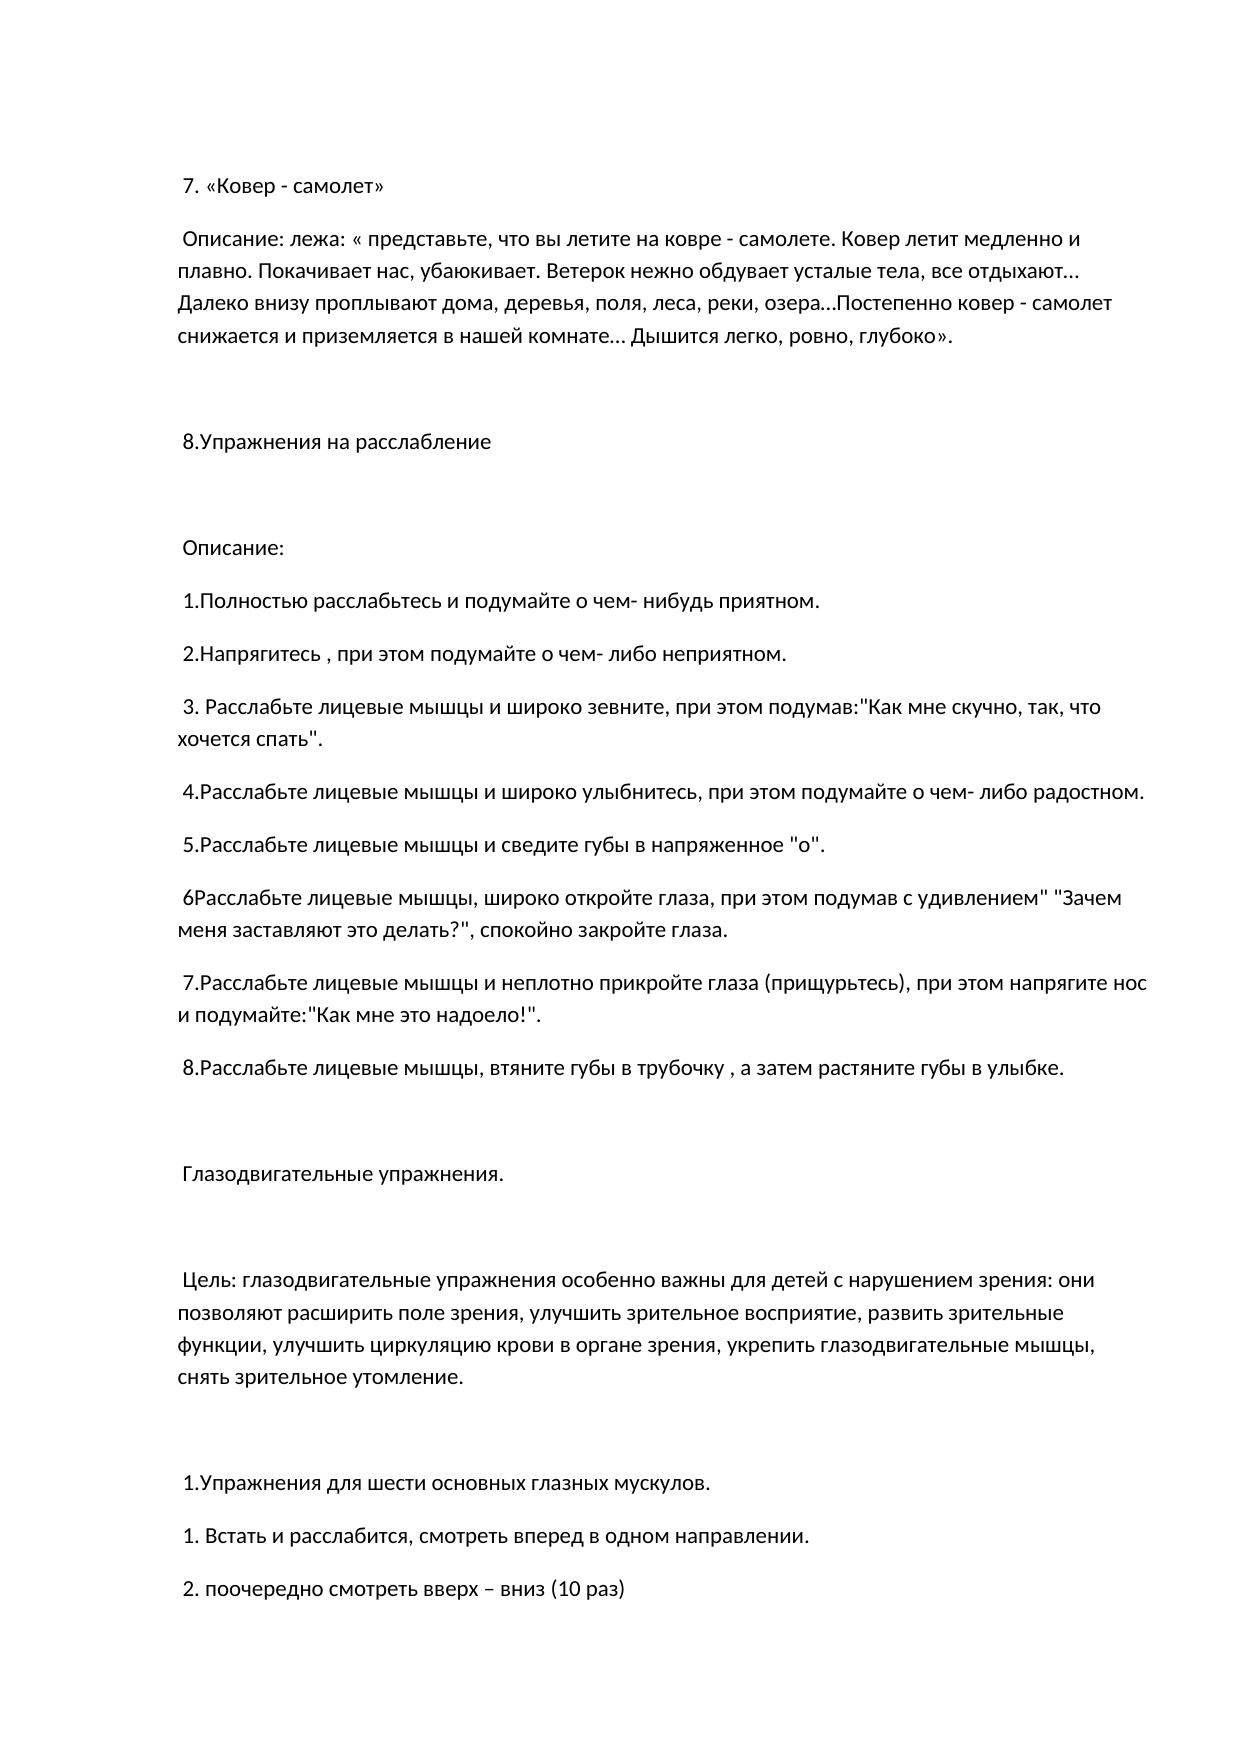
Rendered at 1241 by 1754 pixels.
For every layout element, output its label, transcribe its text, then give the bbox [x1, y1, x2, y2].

text 8.Расслабьте лицевые мышцы, втяните губы в трубочку , а затем растяните губы в улыбке. [177, 1053, 1152, 1082]
text 7.Расслабьте лицевые мышцы и неплотно прикройте глаза (прищурьтесь), при этом напрягите нос и подумайте:"Как мне это надоело!". [177, 968, 1152, 1028]
text Описание: [177, 533, 1152, 561]
text 2.Напрягитесь , при этом подумайте о чем- либо неприятном. [177, 639, 1152, 667]
text 8.Упражнения на расслабление [177, 427, 1152, 455]
text 1.Полностью расслабьтесь и подумайте о чем- нибудь приятном. [177, 586, 1152, 614]
text 1.Упражнения для шести основных глазных мускулов. [177, 1468, 1152, 1496]
text 4.Расслабьте лицевые мышцы и широко улыбнитесь, при этом подумайте о чем- либо радостном. [177, 777, 1152, 805]
text Описание: лежа: « представьте, что вы летите на ковре - самолете. Ковер летит медленно и плавно. Покачивает нас, убаюкивает. Ветерок нежно обдувает усталые тела, все отдыхают… Далеко внизу проплывают дома, деревья, поля, леса, реки, озера…Постепенно ковер - самолет снижается и приземляется в нашей комнате… Дышится легко, ровно, глубоко». [177, 224, 1152, 349]
text Цель: глазодвигательные упражнения особенно важны для детей с нарушением зрения: они позволяют расширить поле зрения, улучшить зрительное восприятие, развить зрительные функции, улучшить циркуляцию крови в органе зрения, укрепить глазодвигательные мышцы, снять зрительное утомление. [177, 1266, 1152, 1390]
text Глазодвигательные упражнения. [177, 1159, 1152, 1188]
text 7. «Ковер - самолет» [177, 171, 1152, 199]
text 3. Расслабьте лицевые мышцы и широко зевните, при этом подумав:"Как мне скучно, так, что хочется спать". [177, 692, 1152, 752]
text 6Расслабьте лицевые мышцы, широко откройте глаза, при этом подумав с удивлением" "Зачем меня заставляют это делать?", спокойно закройте глаза. [177, 883, 1152, 943]
text 2. поочередно смотреть вверх – вниз (10 раз) [177, 1574, 1152, 1602]
text 5.Расслабьте лицевые мышцы и сведите губы в напряженное "о". [177, 830, 1152, 858]
text 1. Встать и расслабится, смотреть вперед в одном направлении. [177, 1521, 1152, 1549]
